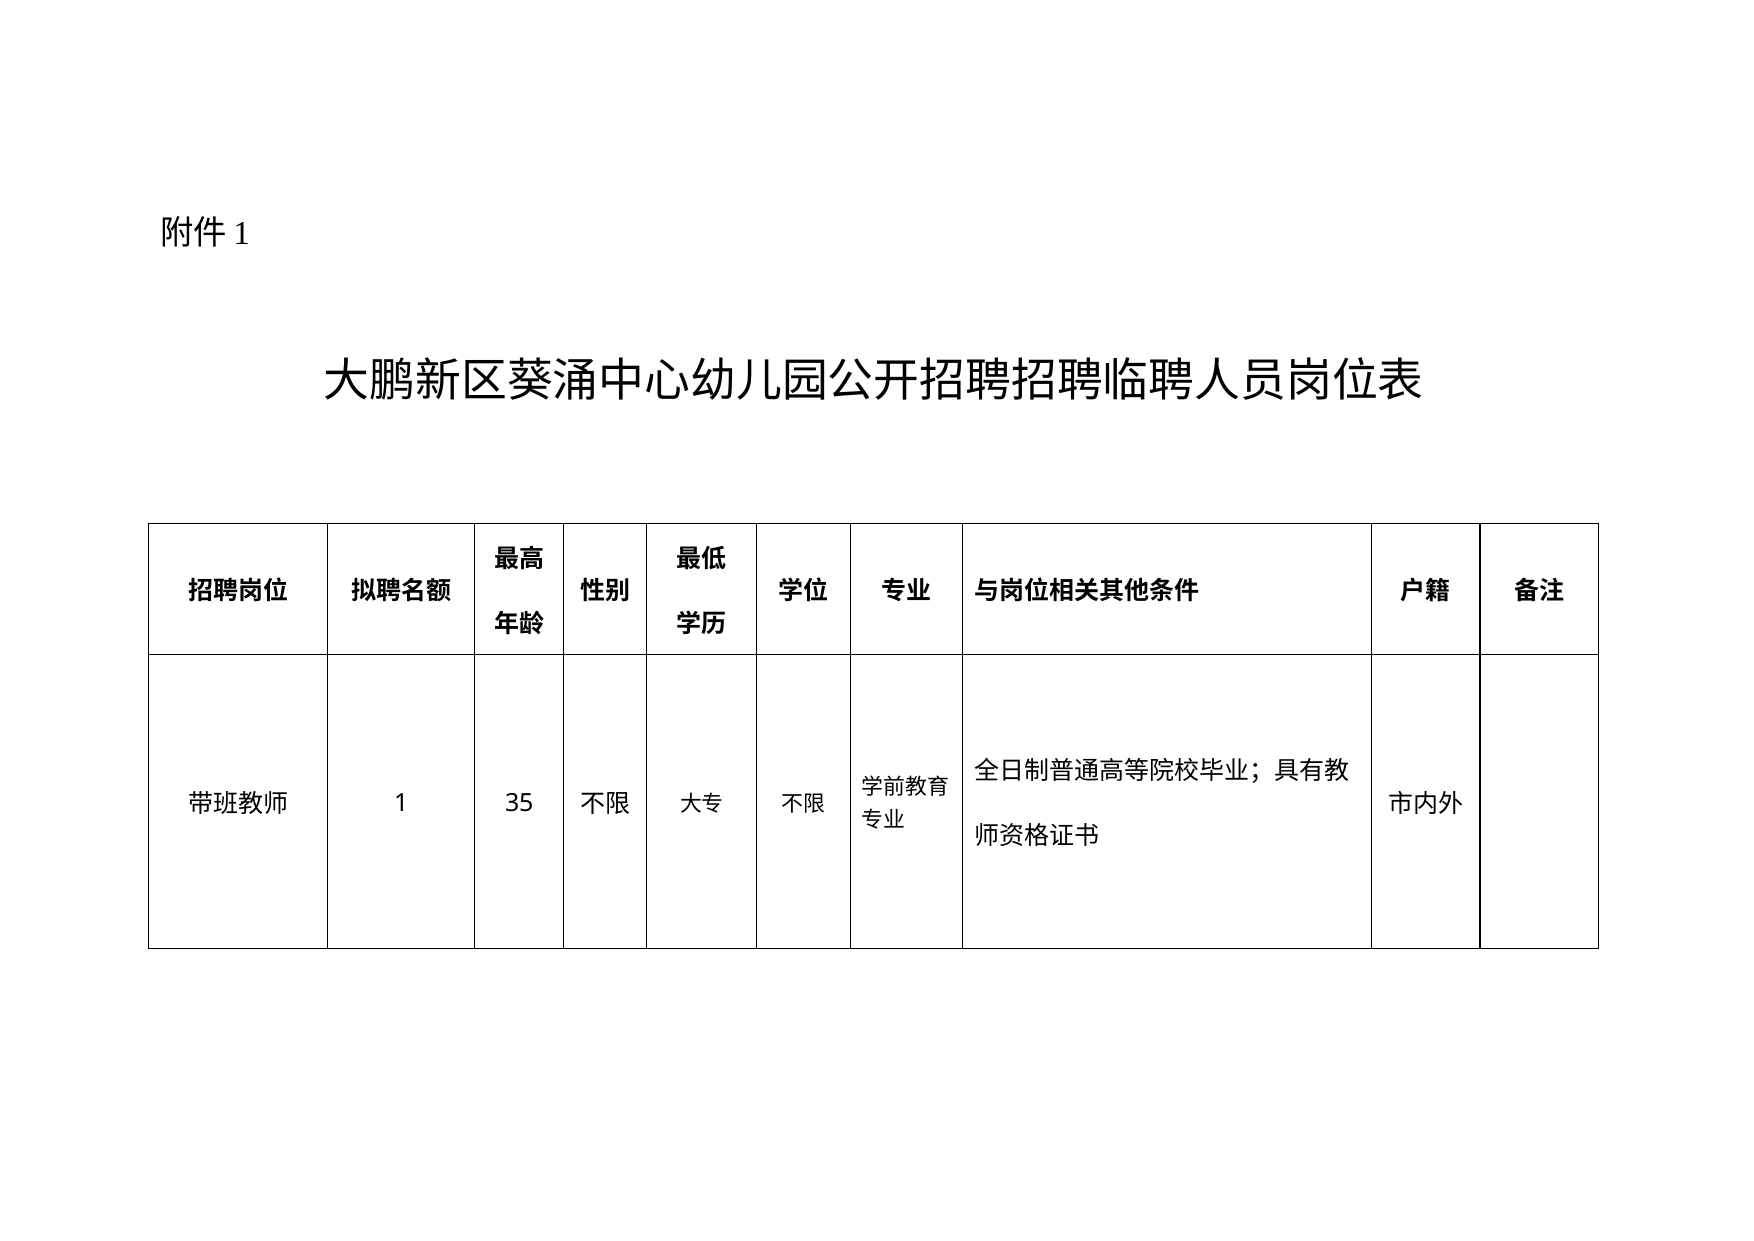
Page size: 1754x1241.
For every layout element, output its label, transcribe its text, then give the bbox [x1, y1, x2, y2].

table_cell 备注 [1481, 524, 1598, 654]
table_cell 带班教师 [149, 655, 327, 948]
table_cell 不限 [564, 655, 646, 948]
table_cell 学位 [757, 524, 850, 654]
table_cell 大专 [647, 655, 756, 948]
table_cell 专业 [851, 524, 962, 654]
table_cell 最低 学历 [647, 524, 756, 654]
table_cell 市内外 [1372, 655, 1479, 948]
table_cell 招聘岗位 [149, 524, 327, 654]
table_cell 1 [328, 655, 474, 948]
table_cell 不限 [757, 655, 850, 948]
table_cell 35 [475, 655, 563, 948]
table_cell [1481, 655, 1598, 948]
table_cell 与岗位相关其他条件 [963, 524, 1371, 654]
table_cell 拟聘名额 [328, 524, 474, 654]
table_cell 户籍 [1372, 524, 1479, 654]
table_cell 最高年龄 [475, 524, 563, 654]
table_cell 性别 [564, 524, 646, 654]
table_cell 全日制普通高等院校毕业；具有教师资格证书 [963, 655, 1371, 948]
table_header 附件1 大鹏新区葵涌中心幼儿园公开招聘招聘临聘人员岗位表 [149, 198, 1598, 523]
table_cell 学前教育专业 [851, 655, 962, 948]
